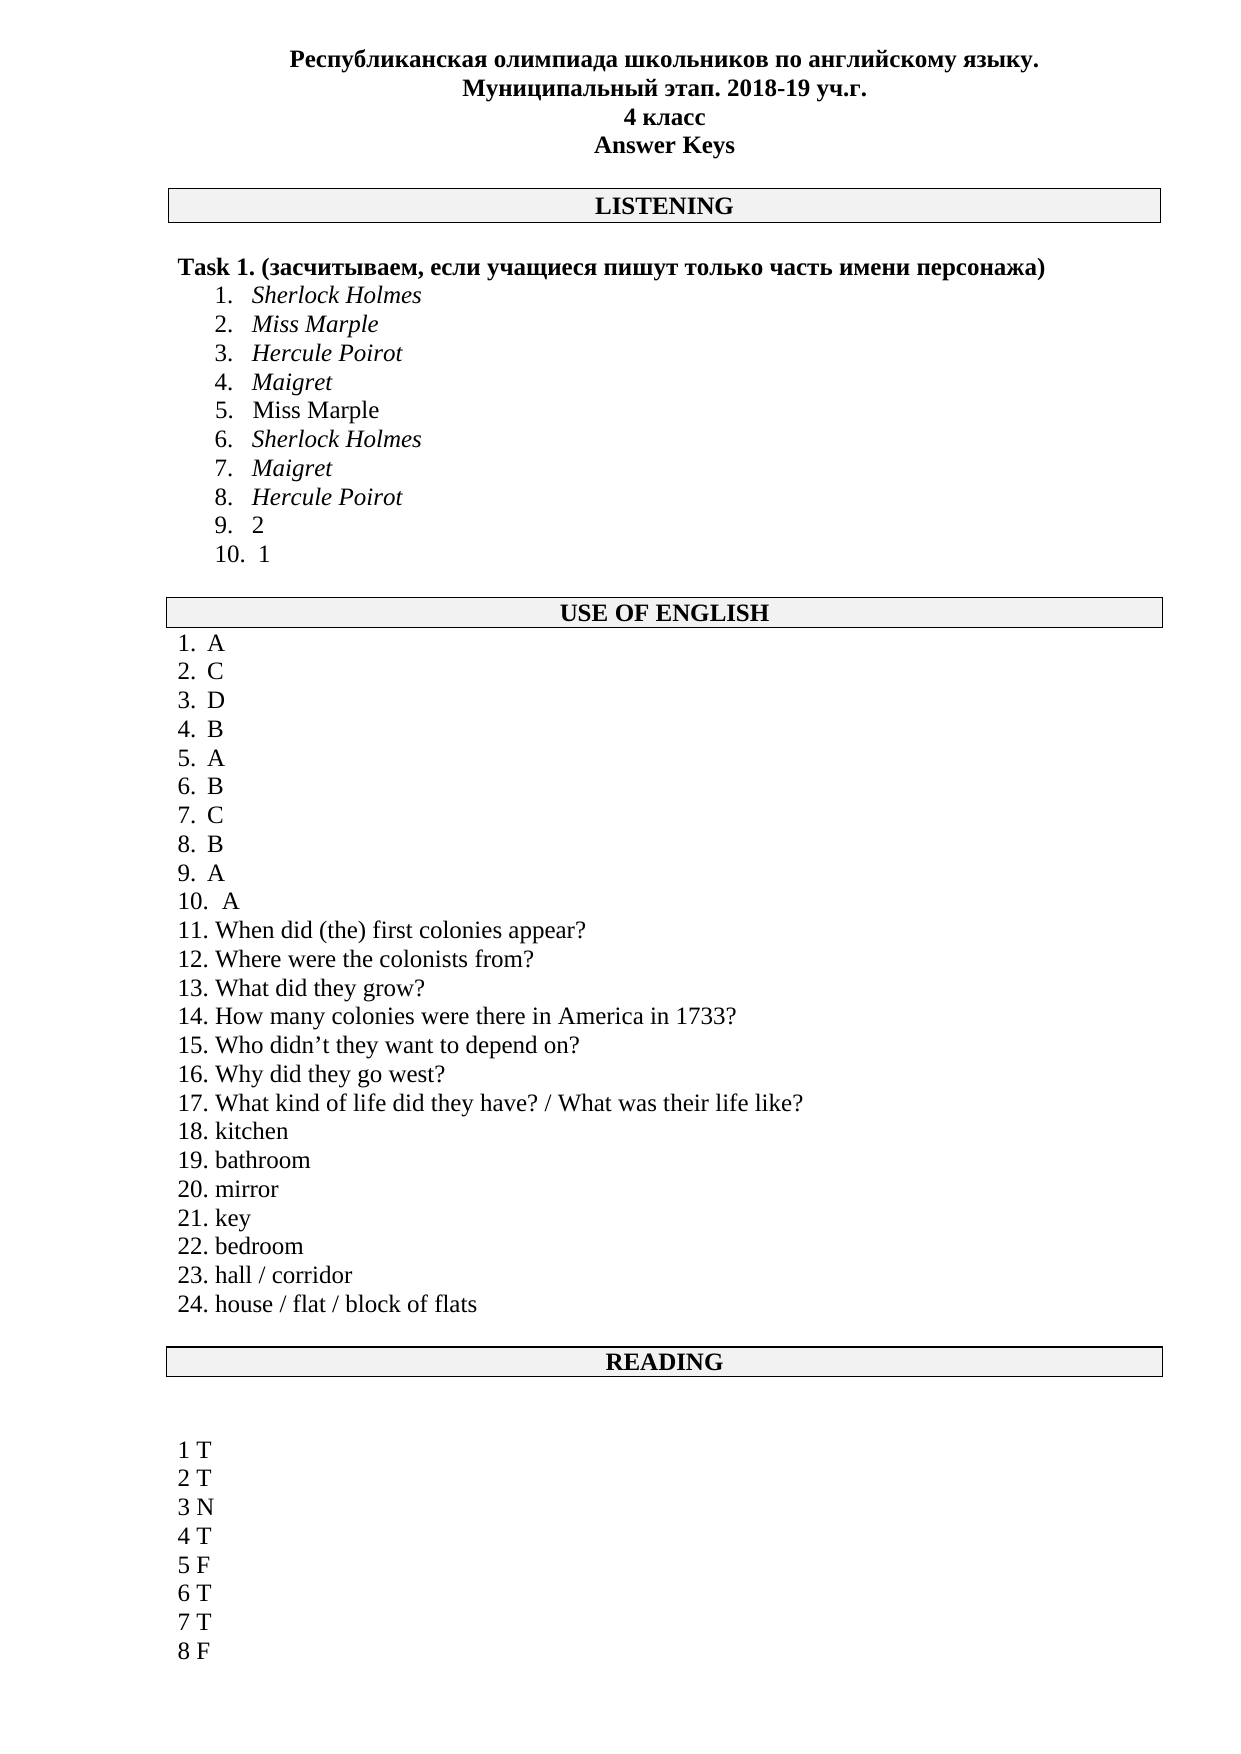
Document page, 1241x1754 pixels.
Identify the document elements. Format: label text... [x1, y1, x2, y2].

list Hercule Poirot [214, 482, 1152, 511]
text 22. bedroom [177, 1231, 1152, 1260]
text 6 T [177, 1578, 627, 1607]
text Республиканская олимпиада школьников по английскому языку. [177, 44, 1152, 73]
text 2 T [177, 1463, 627, 1492]
text 11. When did (the) first colonies appear? [177, 915, 1152, 944]
list Maigret [214, 367, 1152, 396]
text 24. house / flat / block of flats [177, 1289, 1152, 1318]
list D [177, 685, 1152, 714]
text 17. What kind of life did they have? / What was their life like? [177, 1088, 1152, 1116]
text 18. kitchen [177, 1116, 1152, 1145]
table_header USE OF ENGLISH [167, 598, 1162, 627]
text 20. mirror [177, 1174, 1152, 1203]
list A [177, 743, 1152, 771]
text 14. How many colonies were there in America in 1733? [177, 1001, 1152, 1030]
text 21. key [177, 1203, 1152, 1231]
list Hercule Poirot [214, 338, 1152, 367]
text 13. What did they grow? [177, 973, 1152, 1001]
list B [177, 829, 1152, 858]
text 23. hall / corridor [177, 1260, 1152, 1289]
text Муниципальный этап. 2018-19 уч.г. [177, 73, 1152, 102]
table_header READING [167, 1348, 1162, 1376]
text 1 T [177, 1435, 627, 1463]
text 8 F [177, 1636, 627, 1665]
text 19. bathroom [177, 1145, 1152, 1174]
list Miss Marple [215, 396, 1152, 424]
list B [177, 714, 1152, 743]
list C [177, 656, 1152, 685]
text 15. Who didn’t they want to depend on? [177, 1030, 1152, 1059]
text 4 T [177, 1521, 627, 1550]
text 12. Where were the colonists from? [177, 944, 1152, 973]
text 5 F [177, 1550, 627, 1578]
text 4 класс [177, 102, 1152, 131]
list 1 [214, 539, 1152, 568]
list Sherlock Holmes [214, 424, 1152, 453]
list Maigret [214, 453, 1152, 482]
text 3 N [177, 1492, 627, 1521]
list Miss Marple [214, 309, 1152, 338]
list A [177, 858, 1152, 886]
text 7 T [177, 1607, 627, 1636]
text Task 1. (засчитываем, если учащиеся пишут только часть имени персонажа) [177, 252, 1152, 281]
text Answer Keys [177, 131, 1152, 159]
list C [177, 800, 1152, 829]
list B [177, 771, 1152, 800]
list 2 [214, 511, 1152, 539]
list A [177, 628, 1152, 656]
text 16. Why did they go west? [177, 1059, 1152, 1088]
list A [177, 886, 1152, 915]
text LISTENING [169, 189, 1160, 222]
list Sherlock Holmes [214, 281, 1152, 309]
